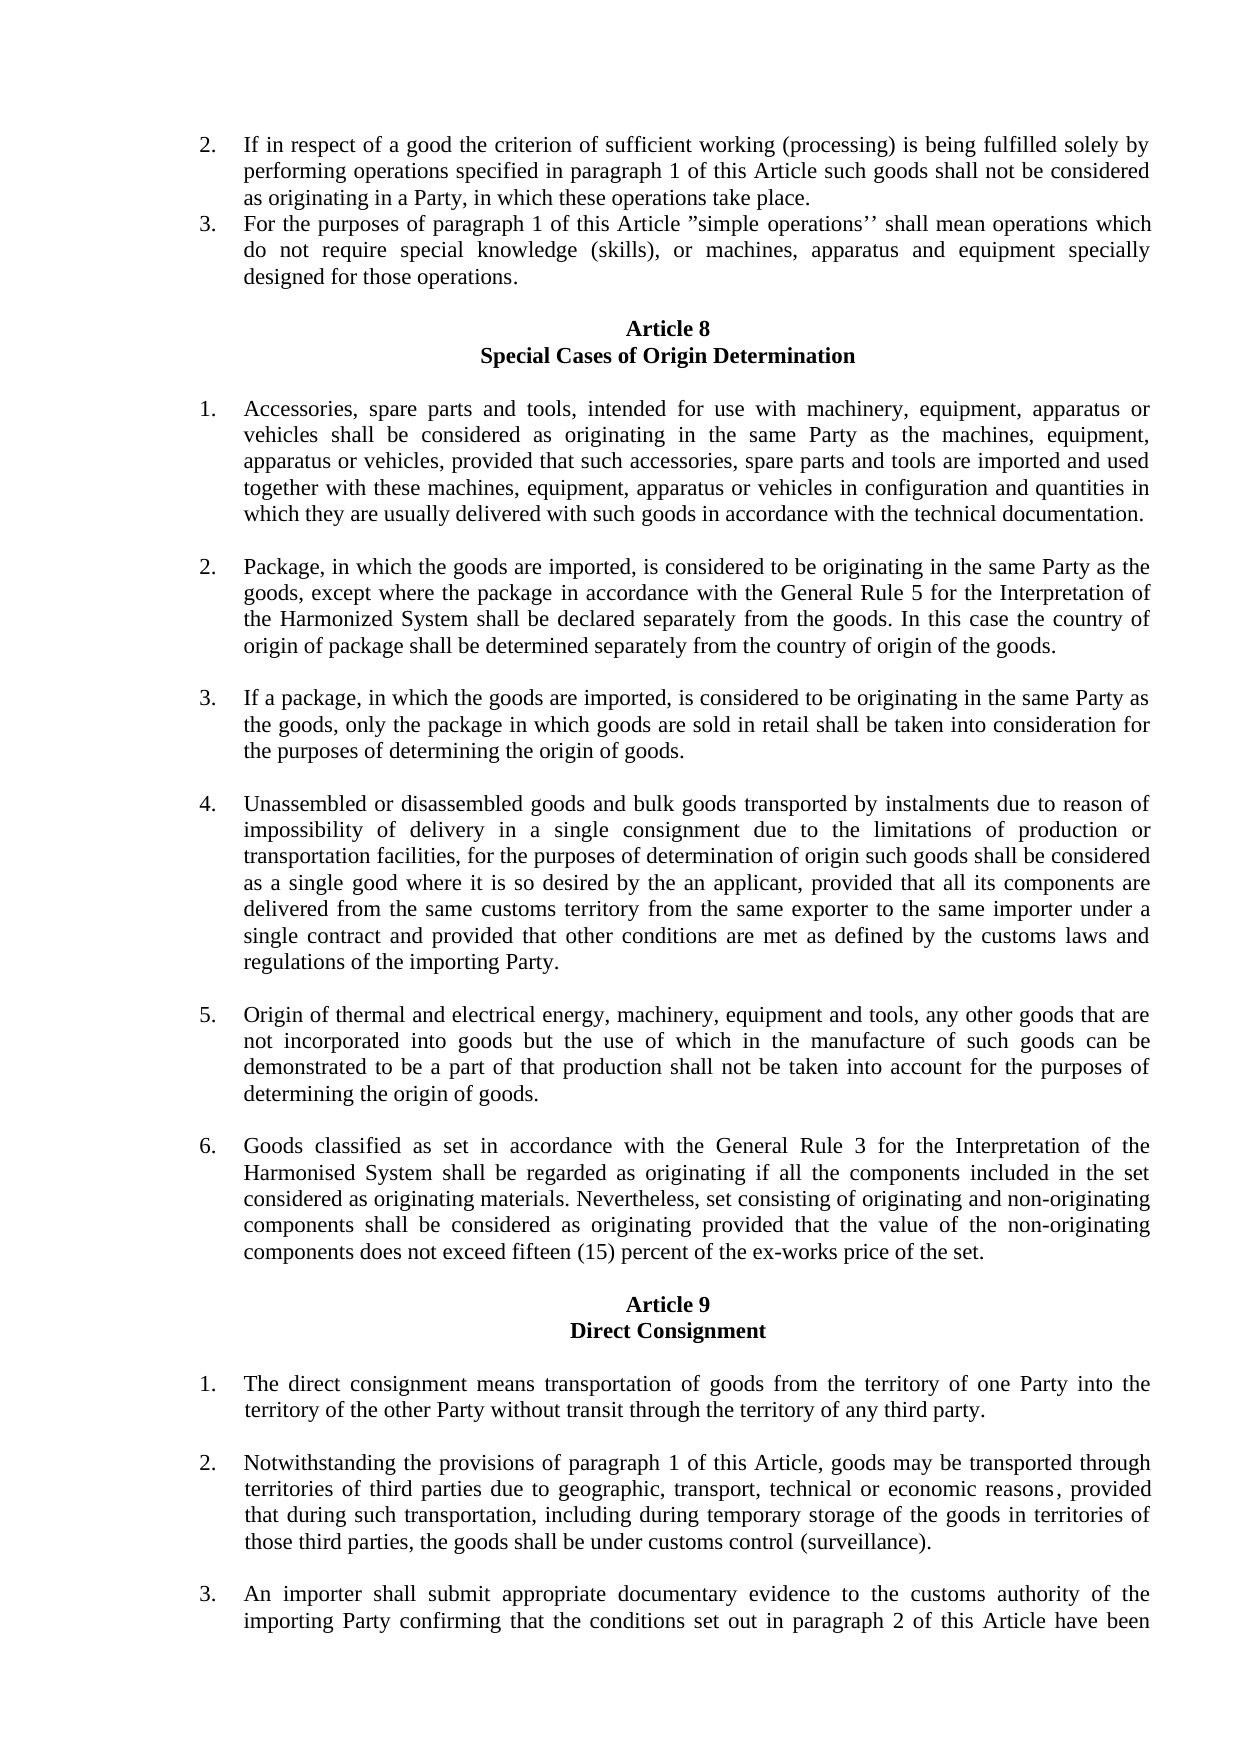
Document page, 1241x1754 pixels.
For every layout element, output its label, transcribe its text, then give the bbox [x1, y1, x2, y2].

text Article 9 [184, 1291, 1152, 1317]
text 2. Package, in which the goods are imported, is considered to be originating in the same Party as the goods, except where the package in accordance with the General Rule 5 for the Interpretation of the Harmonized System shall be declared separately from the goods. In this case the country of origin of package shall be determined separately from the country of origin of the goods. [199, 553, 1152, 658]
list The direct consignment means transportation of goods from the territory of one Party into the territory of the other Party without transit through the territory of any third party. [199, 1370, 1152, 1422]
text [199, 1581, 1152, 1633]
text 3. For the purposes of paragraph 1 of this Article ”simple operations’’ shall mean operations which do not require special knowledge (skills), or machines, apparatus and equipment specially designed for those operations. [199, 210, 1152, 289]
text 1. Accessories, spare parts and tools, intended for use with machinery, equipment, apparatus or vehicles shall be considered as originating in the same Party as the machines, equipment, apparatus or vehicles, provided that such accessories, spare parts and tools are imported and used together with these machines, equipment, apparatus or vehicles in configuration and quantities in which they are usually delivered with such goods in accordance with the technical documentation. [199, 394, 1152, 526]
text 6. Goods classified as set in accordance with the General Rule 3 for the Interpretation of the Harmonised System shall be regarded as originating if all the components included in the set considered as originating materials. Nevertheless, set consisting of originating and non-originating components shall be considered as originating provided that the value of the non-originating components does not exceed fifteen (15) percent of the ex-works price of the set. [199, 1132, 1152, 1264]
text Article 8 [184, 316, 1152, 342]
text 2. If in respect of a good the criterion of sufficient working (processing) is being fulfilled solely by performing operations specified in paragraph 1 of this Article such goods shall not be considered as originating in a Party, in which these operations take place. [199, 131, 1152, 210]
list Notwithstanding the provisions of paragraph 1 of this Article, goods may be transported through territories of third parties due to geographic, transport, technical or economic reasons, provided that during such transportation, including during temporary storage of the goods in territories of those third parties, the goods shall be under customs control (surveillance). [199, 1449, 1152, 1554]
text Special Cases of Origin Determination [184, 342, 1152, 368]
text 4. Unassembled or disassembled goods and bulk goods transported by instalments due to reason of impossibility of delivery in a single consignment due to the limitations of production or transportation facilities, for the purposes of determination of origin such goods shall be considered as a single good where it is so desired by the an applicant, provided that all its components are delivered from the same customs territory from the same exporter to the same importer under a single contract and provided that other conditions are met as defined by the customs laws and regulations of the importing Party. [199, 790, 1152, 974]
text 3. If a package, in which the goods are imported, is considered to be originating in the same Party as the goods, only the package in which goods are sold in retail shall be taken into consideration for the purposes of determining the origin of goods. [199, 684, 1152, 763]
text 5. Origin of thermal and electrical energy, machinery, equipment and tools, any other goods that are not incorporated into goods but the use of which in the manufacture of such goods can be demonstrated to be a part of that production shall not be taken into account for the purposes of determining the origin of goods. [199, 1001, 1152, 1106]
text Direct Consignment [184, 1317, 1152, 1343]
